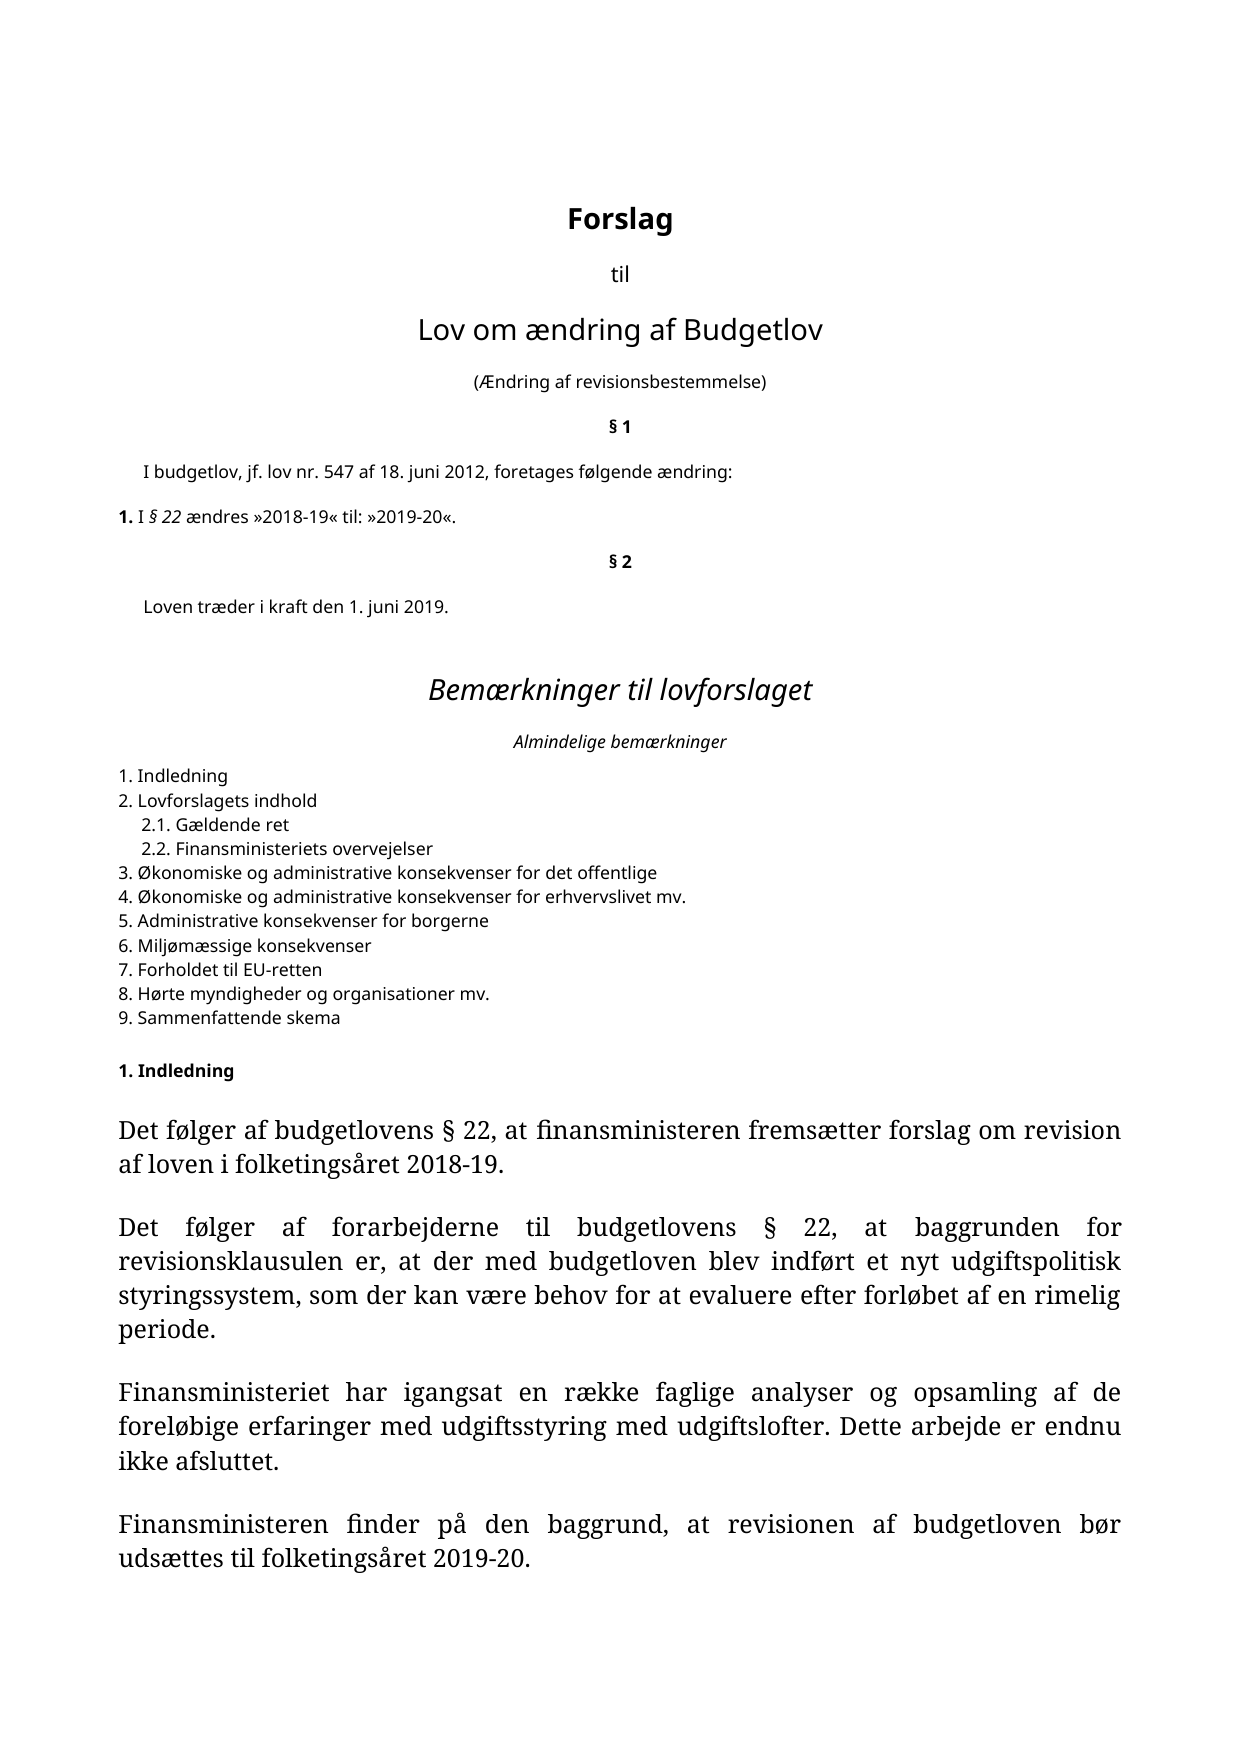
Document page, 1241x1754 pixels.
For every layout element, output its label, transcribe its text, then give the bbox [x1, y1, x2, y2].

text 2.2. Finansministeriets overvejelser [141, 836, 1122, 861]
text Loven træder i kraft den 1. juni 2019. [118, 595, 1122, 619]
text Det følger af budgetlovens § 22, at finansministeren fremsætter forslag om revision af loven i folketingsåret 2018-19. [118, 1112, 1122, 1180]
text 6. Miljømæssige konsekvenser [118, 933, 1122, 957]
text Bemærkninger til lovforslaget [118, 669, 1122, 708]
text 1. Indledning [118, 1059, 1122, 1083]
text Det følger af forarbejderne til budgetlovens § 22, at baggrunden for revisionsklausulen er, at der med budgetloven blev indført et nyt udgiftspolitisk styringssystem, som der kan være behov for at evaluere efter forløbet af en rimelig periode. [118, 1209, 1122, 1346]
text Forslag [118, 198, 1122, 238]
text 9. Sammenfattende skema [118, 1006, 1122, 1030]
text § 1 [118, 415, 1122, 439]
text 1. Indledning [118, 764, 1122, 788]
text 7. Forholdet til EU-retten [118, 957, 1122, 981]
text I budgetlov, jf. lov nr. 547 af 18. juni 2012, foretages følgende ændring: [118, 460, 1122, 484]
text Finansministeriet har igangsat en række faglige analyser og opsamling af de foreløbige erfaringer med udgiftsstyring med udgiftslofter. Dette arbejde er endnu ikke afsluttet. [118, 1375, 1122, 1477]
text 3. Økonomiske og administrative konsekvenser for det offentlige [118, 861, 1122, 885]
text Lov om ændring af Budgetlov [118, 309, 1122, 349]
text 1. I § 22 ændres »2018-19« til: »2019-20«. [118, 505, 1122, 529]
text 5. Administrative konsekvenser for borgerne [118, 909, 1122, 933]
text 2. Lovforslagets indhold [118, 788, 1122, 812]
text 2.1. Gældende ret [141, 812, 1122, 836]
text 4. Økonomiske og administrative konsekvenser for erhvervslivet mv. [118, 885, 1122, 909]
text § 2 [118, 550, 1122, 574]
text til [118, 258, 1122, 288]
text (Ændring af revisionsbestemmelse) [118, 370, 1122, 394]
text Finansministeren finder på den baggrund, at revisionen af budgetloven bør udsættes til folketingsåret 2019-20. [118, 1506, 1122, 1574]
text Almindelige bemærkninger [118, 729, 1122, 753]
text 8. Hørte myndigheder og organisationer mv. [118, 981, 1122, 1006]
